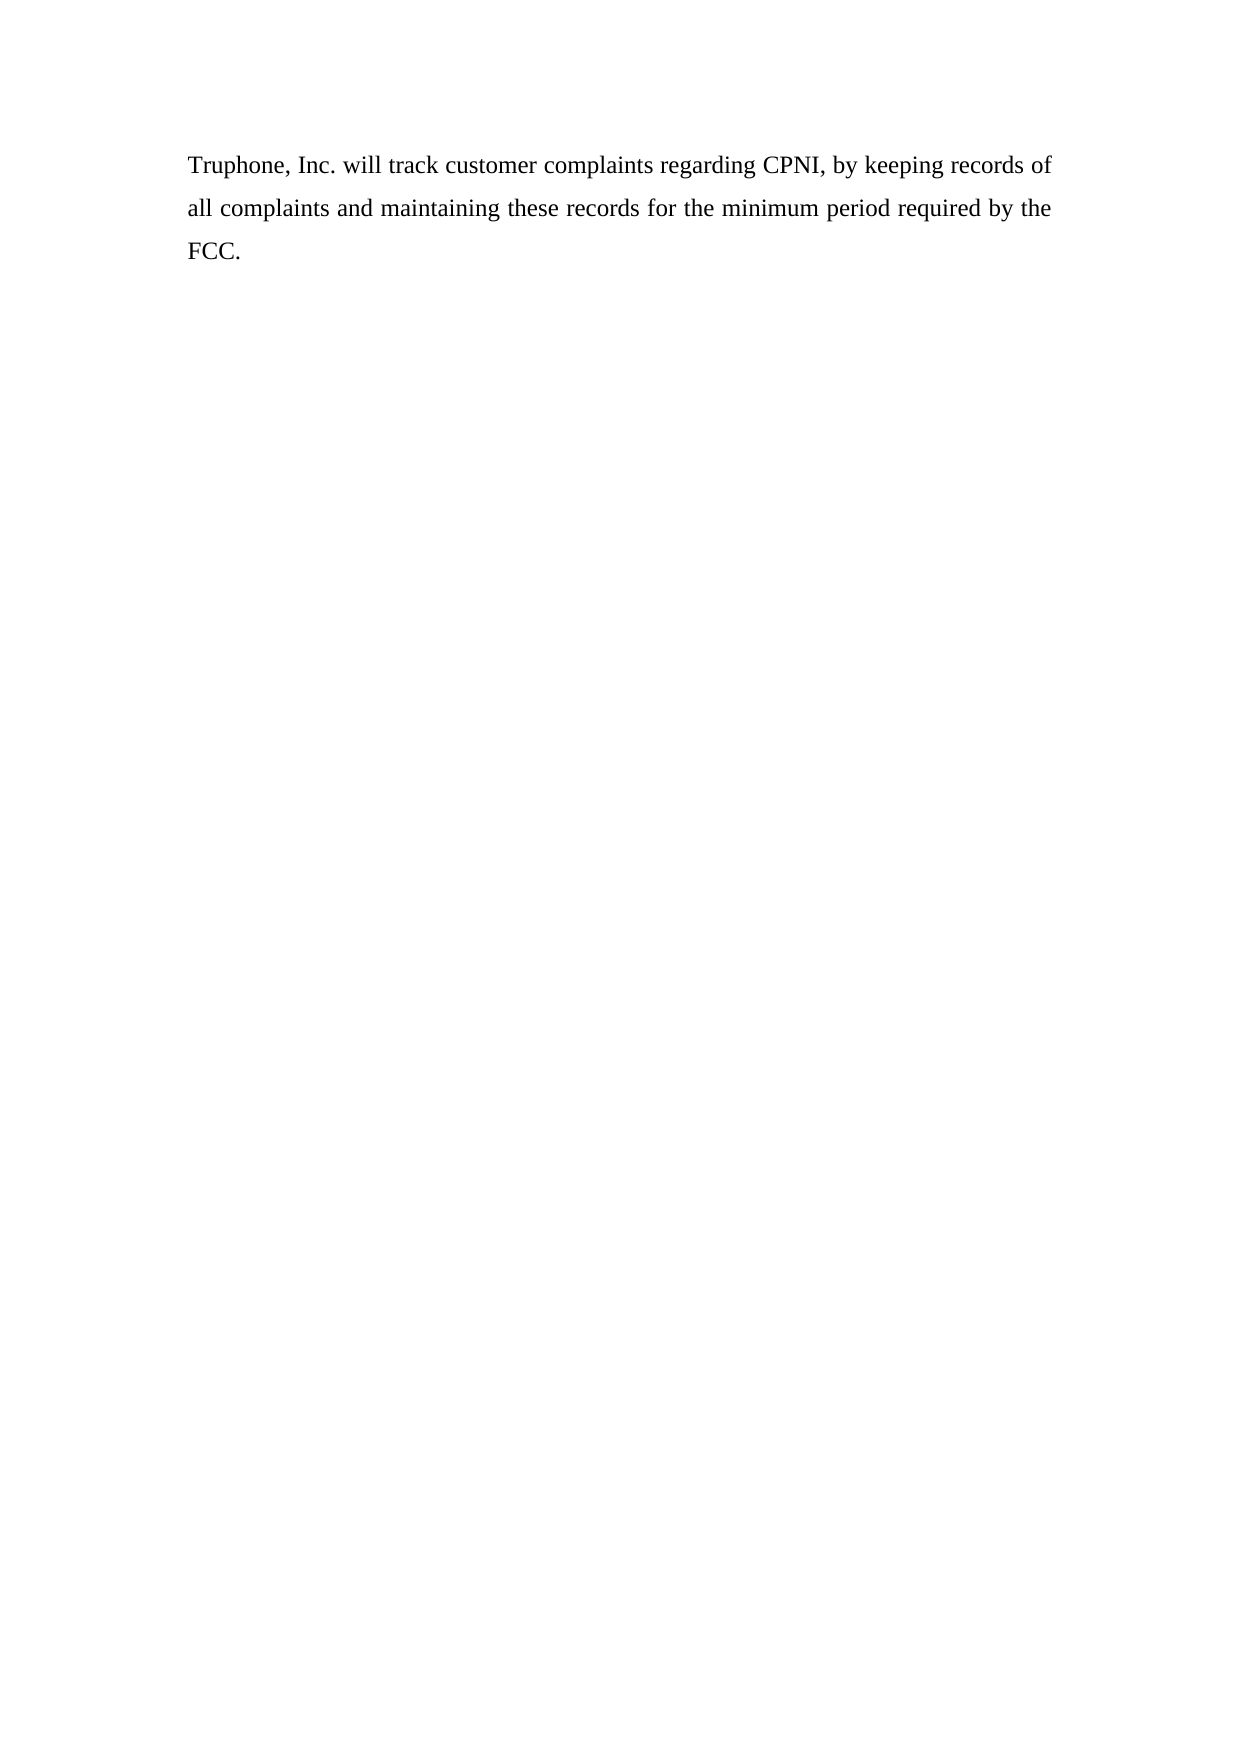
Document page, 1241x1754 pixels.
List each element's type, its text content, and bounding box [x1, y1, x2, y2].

text Truphone, Inc. will track customer complaints regarding CPNI, by keeping records of all complaints and maintaining these records for the minimum period required by the FCC. [187, 150, 1053, 265]
